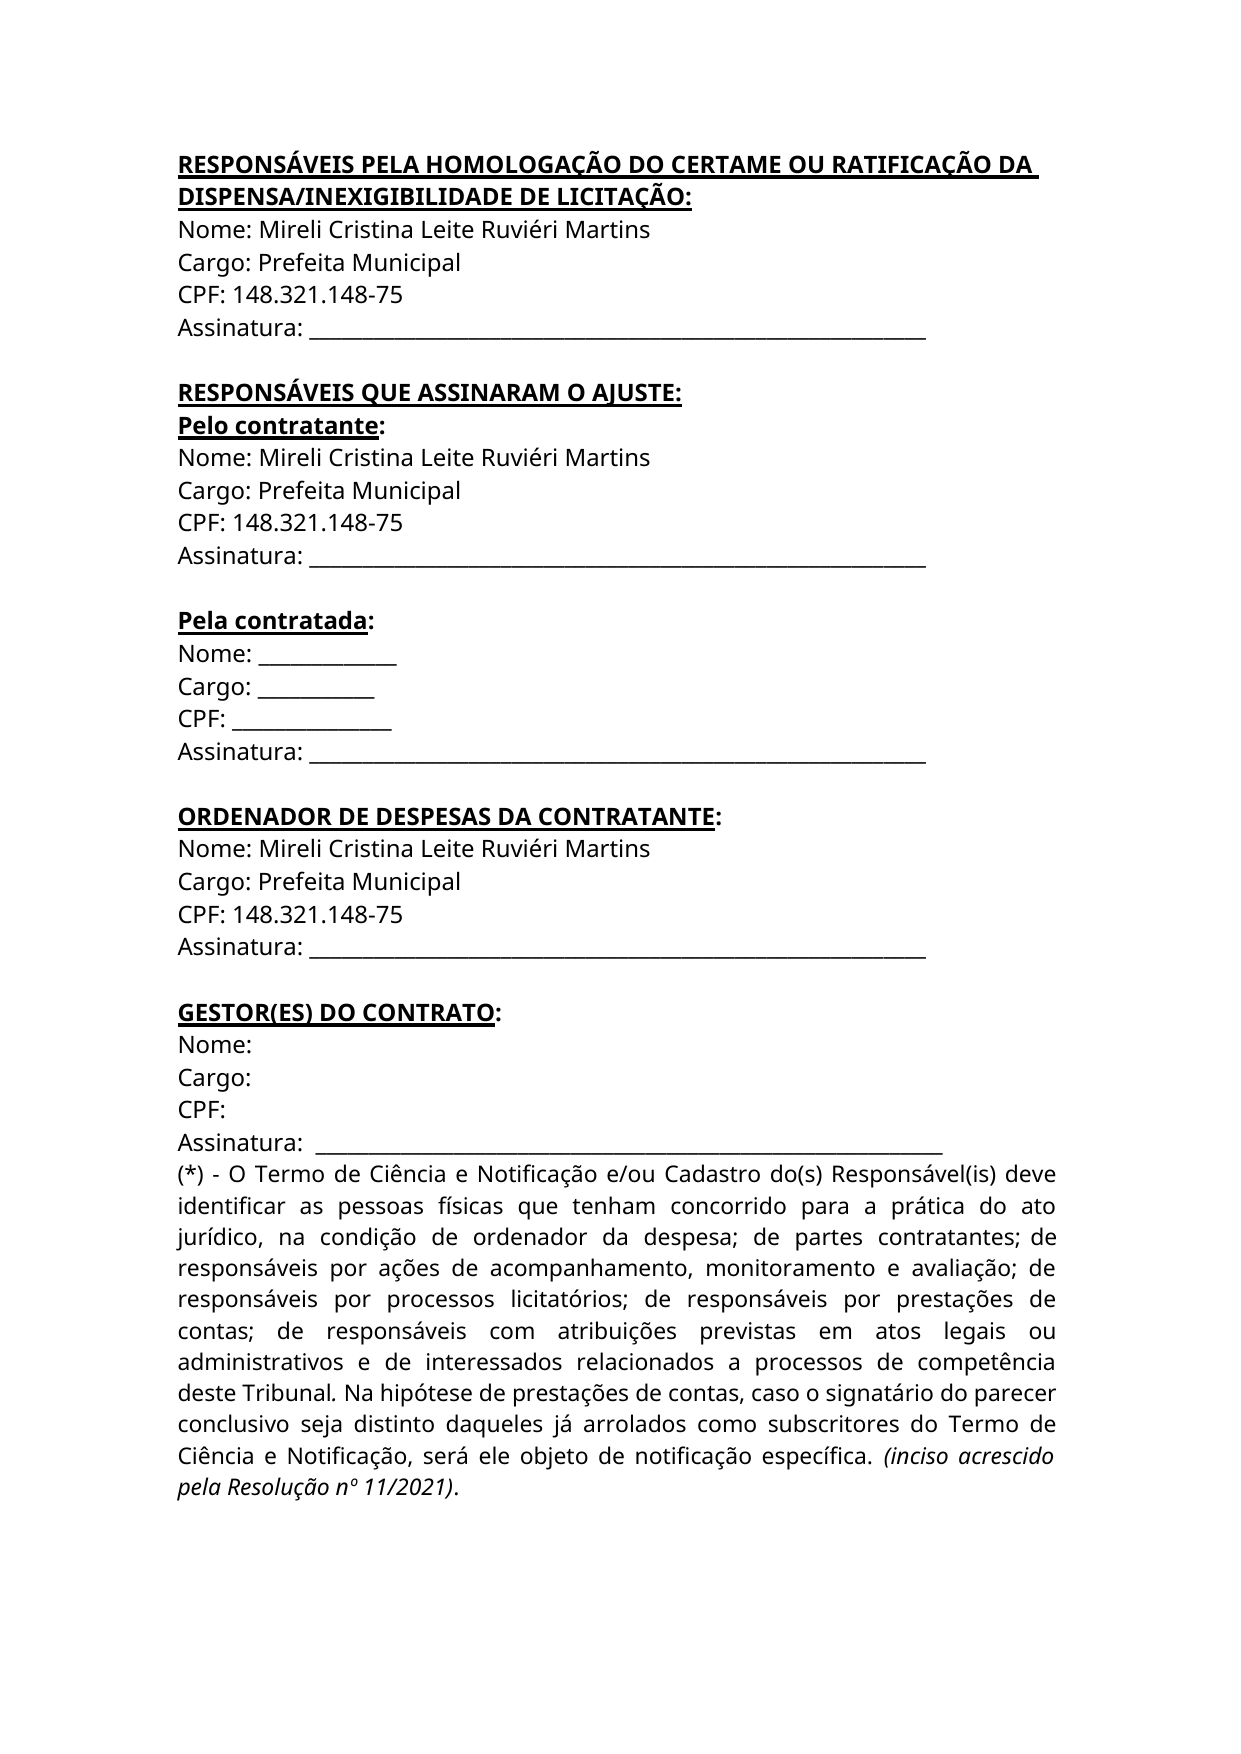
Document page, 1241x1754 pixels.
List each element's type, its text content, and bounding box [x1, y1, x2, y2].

text CPF: _______________ [177, 702, 1057, 734]
text Assinatura: __________________________________________________________ [177, 734, 1057, 767]
text Pela contratada: [177, 604, 1057, 637]
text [177, 213, 1057, 245]
text Cargo: Prefeita Municipal [177, 245, 1057, 278]
text Cargo: Prefeita Municipal [177, 865, 1057, 897]
text CPF: 148.321.148-75 [177, 278, 1057, 311]
text Nome: [177, 1028, 1057, 1061]
text Pelo contratante: [177, 408, 1057, 441]
text (*) - O Termo de Ciência e Notificação e/ou Cadastro do(s) Responsável(is) deve identificar as pessoas físicas que tenham concorrido para a prática do ato jurídico, na condição de ordenador da despesa; de partes contratantes; de responsáveis por ações de acompanhamento, monitoramento e avaliação; de responsáveis por processos licitatórios; de responsáveis por prestações de contas; de responsáveis com atribuições previstas em atos legais ou administrativos e de interessados relacionados a processos de competência deste Tribunal. Na hipótese de prestações de contas, caso o signatário do parecer conclusivo seja distinto daqueles já arrolados como subscritores do Termo de Ciência e Notificação, será ele objeto de notificação específica. (inciso acrescido pela Resolução nº 11/2021). [177, 1158, 1057, 1502]
text Assinatura: __________________________________________________________ [177, 930, 1057, 963]
text Nome: _____________ [177, 637, 1057, 669]
text CPF: 148.321.148-75 [177, 897, 1057, 930]
text Assinatura: __________________________________________________________ [177, 539, 1057, 571]
text Assinatura: ___________________________________________________________ [177, 1126, 1057, 1158]
text CPF: 148.321.148-75 [177, 506, 1057, 539]
text CPF: [177, 1093, 1057, 1126]
text Nome: Mireli Cristina Leite Ruviéri Martins [177, 832, 1057, 865]
text Cargo: Prefeita Municipal [177, 474, 1057, 506]
text GESTOR(ES) DO CONTRATO: [177, 995, 1057, 1028]
text ORDENADOR DE DESPESAS DA CONTRATANTE: [177, 800, 1057, 832]
text Cargo: [177, 1061, 1057, 1093]
text Nome: Mireli Cristina Leite Ruviéri Martins [177, 441, 1057, 474]
text RESPONSÁVEIS QUE ASSINARAM O AJUSTE: [177, 376, 1057, 408]
text Assinatura: __________________________________________________________ [177, 311, 1057, 343]
text Cargo: ___________ [177, 669, 1057, 702]
text RESPONSÁVEIS PELA HOMOLOGAÇÃO DO CERTAME OU RATIFICAÇÃO DA DISPENSA/INEXIGIBILIDADE DE LICITAÇÃO: [177, 148, 1057, 213]
